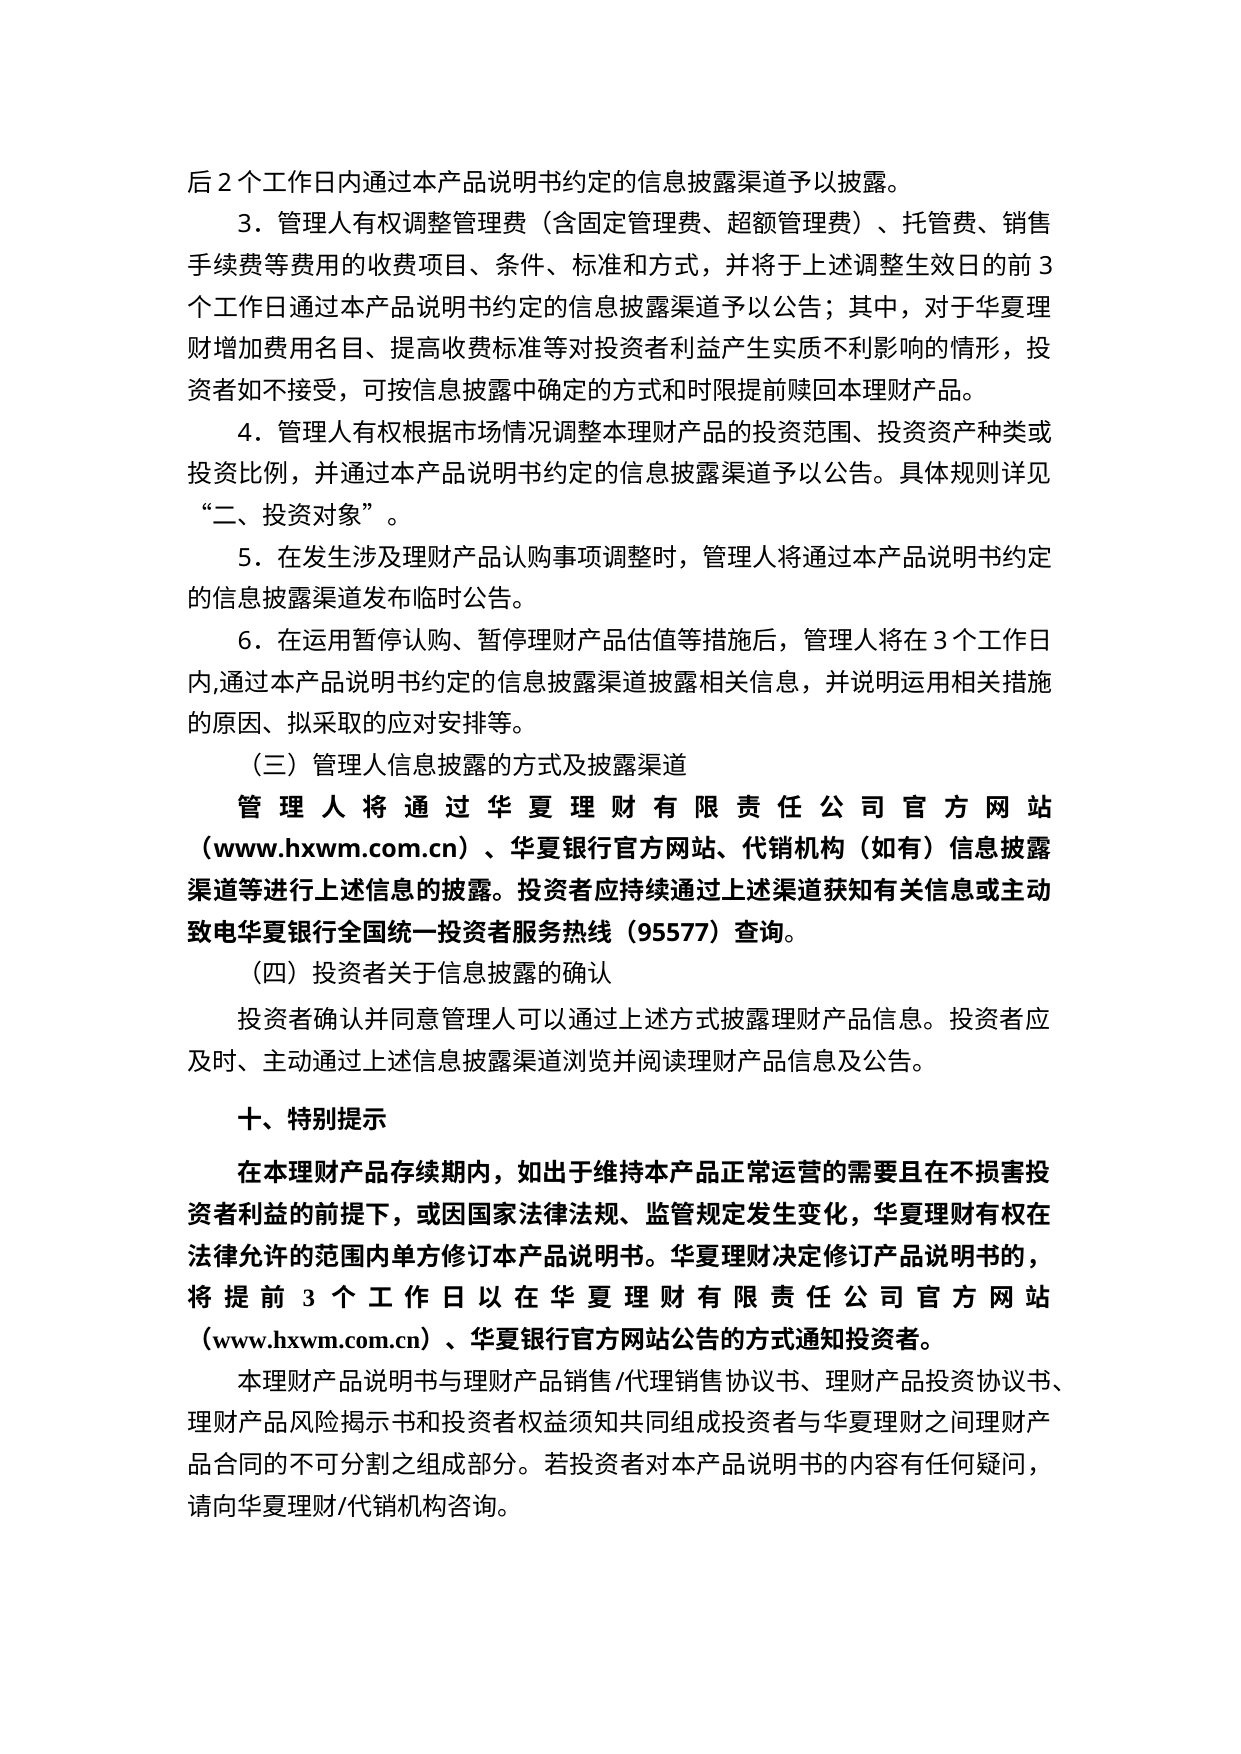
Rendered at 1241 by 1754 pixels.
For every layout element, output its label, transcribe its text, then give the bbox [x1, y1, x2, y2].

text 投资者确认并同意管理人可以通过上述方式披露理财产品信息。投资者应及时、主动通过上述信息披露渠道浏览并阅读理财产品信息及公告。 [187, 995, 1053, 1079]
text 十、特别提示 [187, 1095, 1053, 1137]
text 5．在发生涉及理财产品认购事项调整时，管理人将通过本产品说明书约定的信息披露渠道发布临时公告。 [187, 537, 1053, 615]
text 在本理财产品存续期内，如出于维持本产品正常运营的需要且在不损害投资者利益的前提下，或因国家法律法规、监管规定发生变化，华夏理财有权在法律允许的范围内单方修订本产品说明书。华夏理财决定修订产品说明书的，将提前3个工作日以在华夏理财有限责任公司官方网站（www.hxwm.com.cn）、华夏银行官方网站公告的方式通知投资者。 [187, 1153, 1053, 1356]
text 本理财产品说明书与理财产品销售/代理销售协议书、理财产品投资协议书、理财产品风险揭示书和投资者权益须知共同组成投资者与华夏理财之间理财产品合同的不可分割之组成部分。若投资者对本产品说明书的内容有任何疑问，请向华夏理财/代销机构咨询。 [187, 1361, 1053, 1522]
text 管理人将通过华夏理财有限责任公司官方网站（www.hxwm.com.cn）、华夏银行官方网站、代销机构（如有）信息披露渠道等进行上述信息的披露。投资者应持续通过上述渠道获知有关信息或主动致电华夏银行全国统一投资者服务热线（95577）查询。 [187, 787, 1053, 948]
text （三）管理人信息披露的方式及披露渠道 [187, 745, 1053, 782]
text （四）投资者关于信息披露的确认 [187, 954, 1053, 990]
text 4．管理人有权根据市场情况调整本理财产品的投资范围、投资资产种类或投资比例，并通过本产品说明书约定的信息披露渠道予以公告。具体规则详见“二、投资对象”。 [187, 412, 1053, 532]
text 3．管理人有权调整管理费（含固定管理费、超额管理费）、托管费、销售手续费等费用的收费项目、条件、标准和方式，并将于上述调整生效日的前3个工作日通过本产品说明书约定的信息披露渠道予以公告；其中，对于华夏理财增加费用名目、提高收费标准等对投资者利益产生实质不利影响的情形，投资者如不接受，可按信息披露中确定的方式和时限提前赎回本理财产品。 [187, 204, 1053, 407]
text 6．在运用暂停认购、暂停理财产品估值等措施后，管理人将在3个工作日内,通过本产品说明书约定的信息披露渠道披露相关信息，并说明运用相关措施的原因、拟采取的应对安排等。 [187, 620, 1053, 740]
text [187, 162, 1053, 198]
